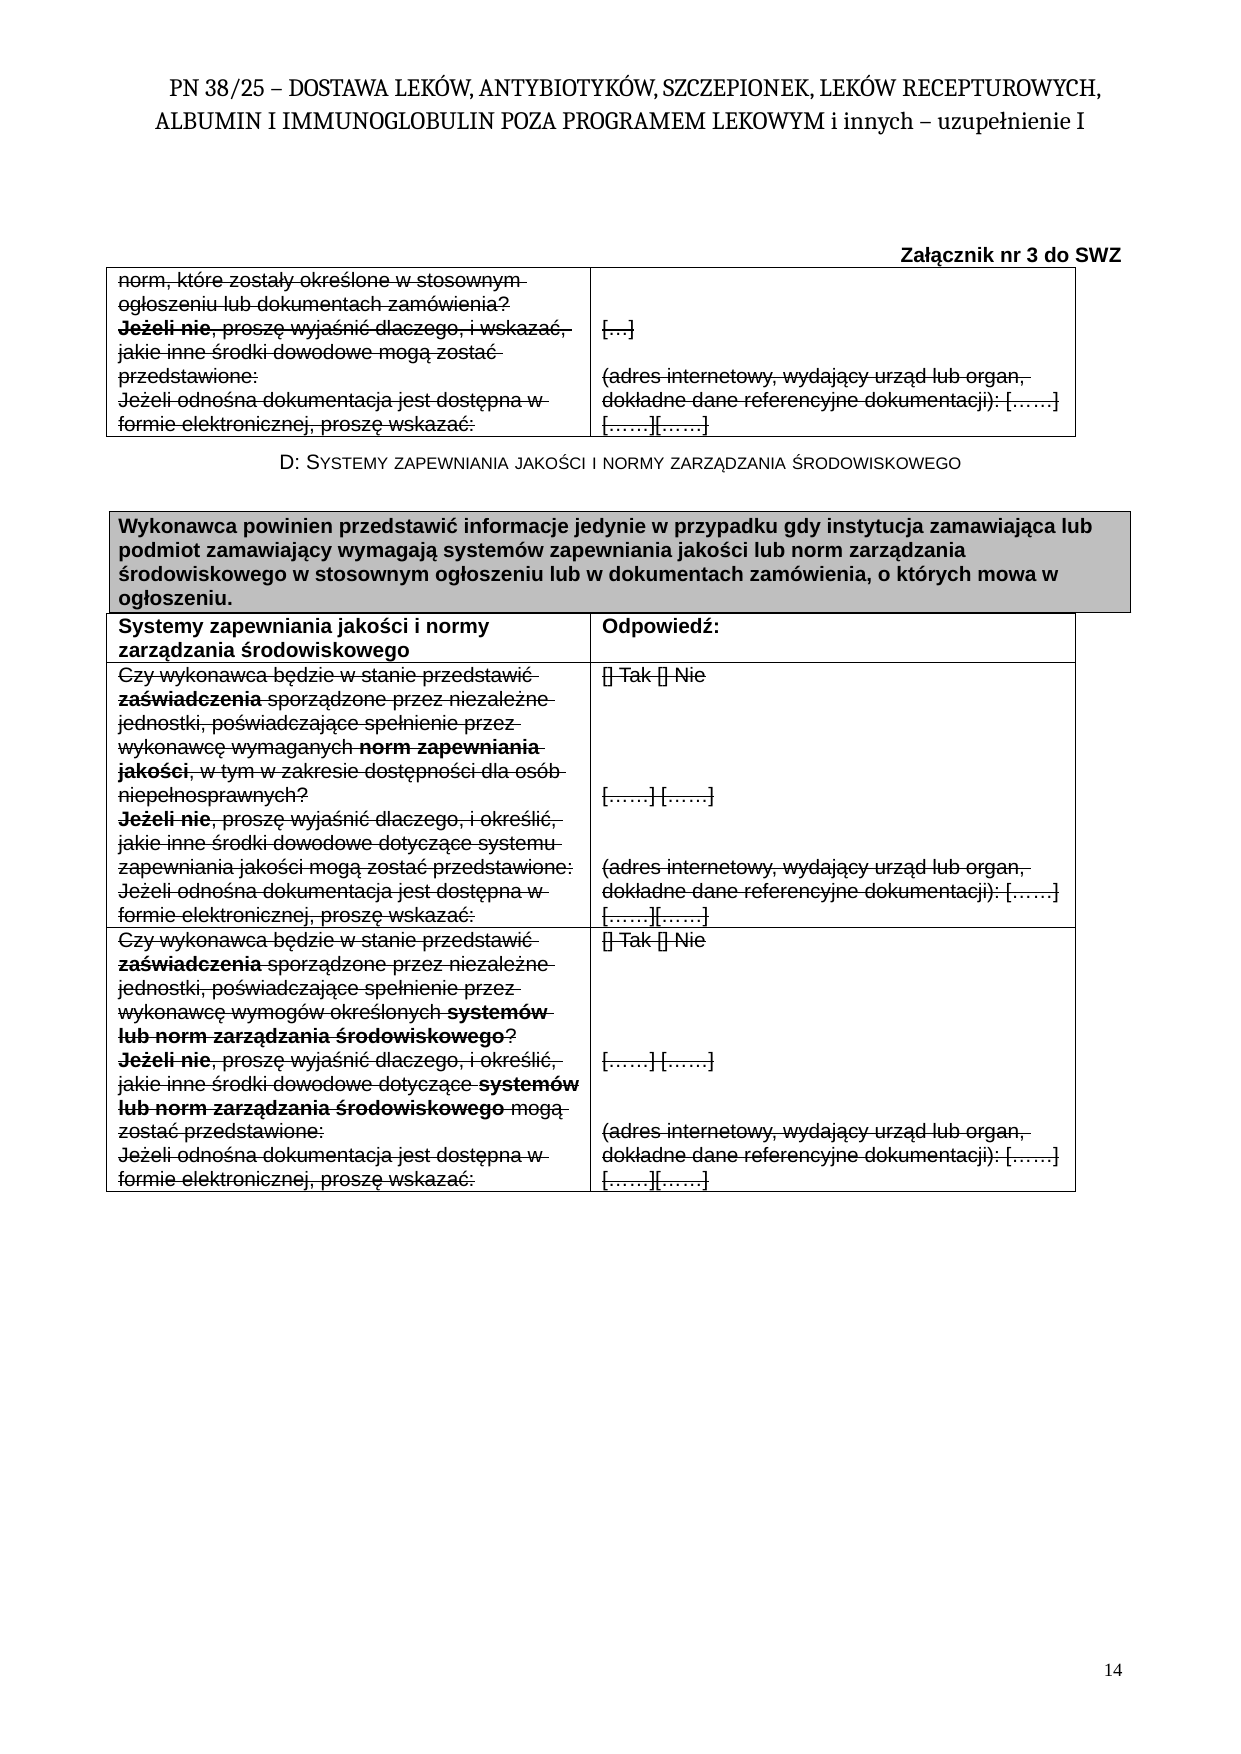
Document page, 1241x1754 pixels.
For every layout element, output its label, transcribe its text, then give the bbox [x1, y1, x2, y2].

title D: Systemy zapewniania jakości i normy zarządzania środowiskowego [118, 449, 1122, 473]
table_cell [] Tak [] Nie [……] [……] (adres internetowy, wydający urząd lub organ, dokładne dane referencyjne dokumentacji): [……][……][……] [591, 928, 1075, 1191]
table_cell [107, 268, 590, 436]
table_cell [] Tak [] Nie [……] [……] (adres internetowy, wydający urząd lub organ, dokładne dane referencyjne dokumentacji): [……][……][……] [591, 663, 1075, 927]
text Wykonawca powinien przedstawić informacje jedynie w przypadku gdy instytucja zamawiająca lub podmiot zamawiający wymagają systemów zapewniania jakości lub norm zarządzania środowiskowego w stosownym ogłoszeniu lub w dokumentach zamówienia, o których mowa w ogłoszeniu. [110, 512, 1130, 612]
table_cell Czy wykonawca będzie w stanie przedstawić zaświadczenia sporządzone przez niezależne jednostki, poświadczające spełnienie przez wykonawcę wymaganych norm zapewniania jakości, w tym w zakresie dostępności dla osób niepełnosprawnych? Jeżeli nie, proszę wyjaśnić dlaczego, i określić, jakie inne środki dowodowe dotyczące systemu zapewniania jakości mogą zostać przedstawione: Jeżeli odnośna dokumentacja jest dostępna w formie elektronicznej, proszę wskazać: [107, 663, 590, 927]
table_header Systemy zapewniania jakości i normy zarządzania środowiskowego [107, 614, 590, 662]
table_header Odpowiedź: [591, 614, 1075, 662]
table_cell Czy wykonawca będzie w stanie przedstawić zaświadczenia sporządzone przez niezależne jednostki, poświadczające spełnienie przez wykonawcę wymogów określonych systemów lub norm zarządzania środowiskowego? Jeżeli nie, proszę wyjaśnić dlaczego, i określić, jakie inne środki dowodowe dotyczące systemów lub norm zarządzania środowiskowego mogą zostać przedstawione: Jeżeli odnośna dokumentacja jest dostępna w formie elektronicznej, proszę wskazać: [107, 928, 590, 1191]
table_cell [591, 268, 1075, 436]
